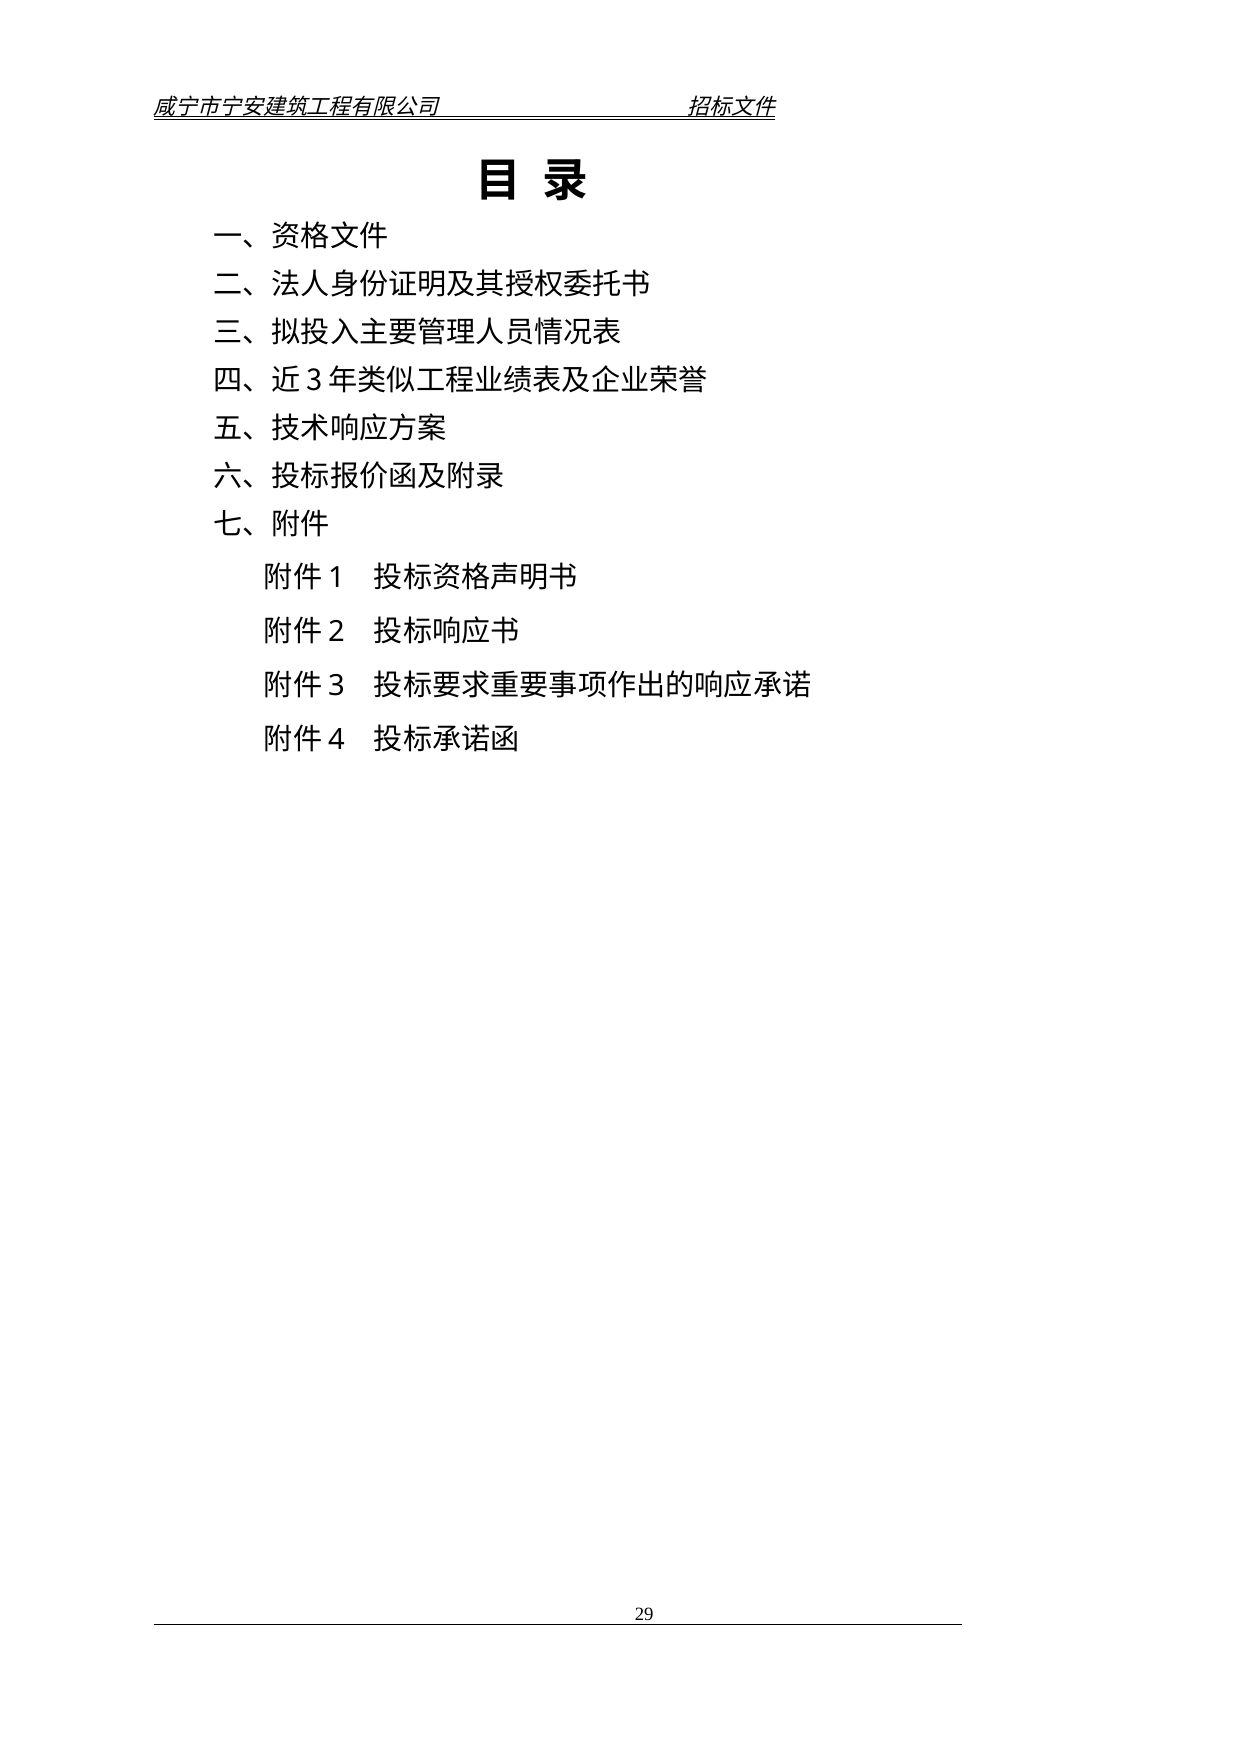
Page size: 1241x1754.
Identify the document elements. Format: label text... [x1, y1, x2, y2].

text 附件4 投标承诺函 [153, 706, 1087, 760]
text 附件3 投标要求重要事项作出的响应承诺 [153, 652, 1087, 706]
list 资格文件 [153, 208, 1087, 256]
text 目 录 [153, 150, 1087, 208]
list 附件 [153, 496, 1087, 544]
list 投标报价函及附录 [153, 448, 1087, 496]
text 附件1 投标资格声明书 [153, 544, 1087, 598]
list 拟投入主要管理人员情况表 [153, 304, 1087, 352]
list 近3年类似工程业绩表及企业荣誉 [153, 352, 1087, 400]
list 法人身份证明及其授权委托书 [153, 256, 1087, 304]
list 技术响应方案 [153, 400, 1087, 448]
text 附件2 投标响应书 [153, 598, 1087, 652]
